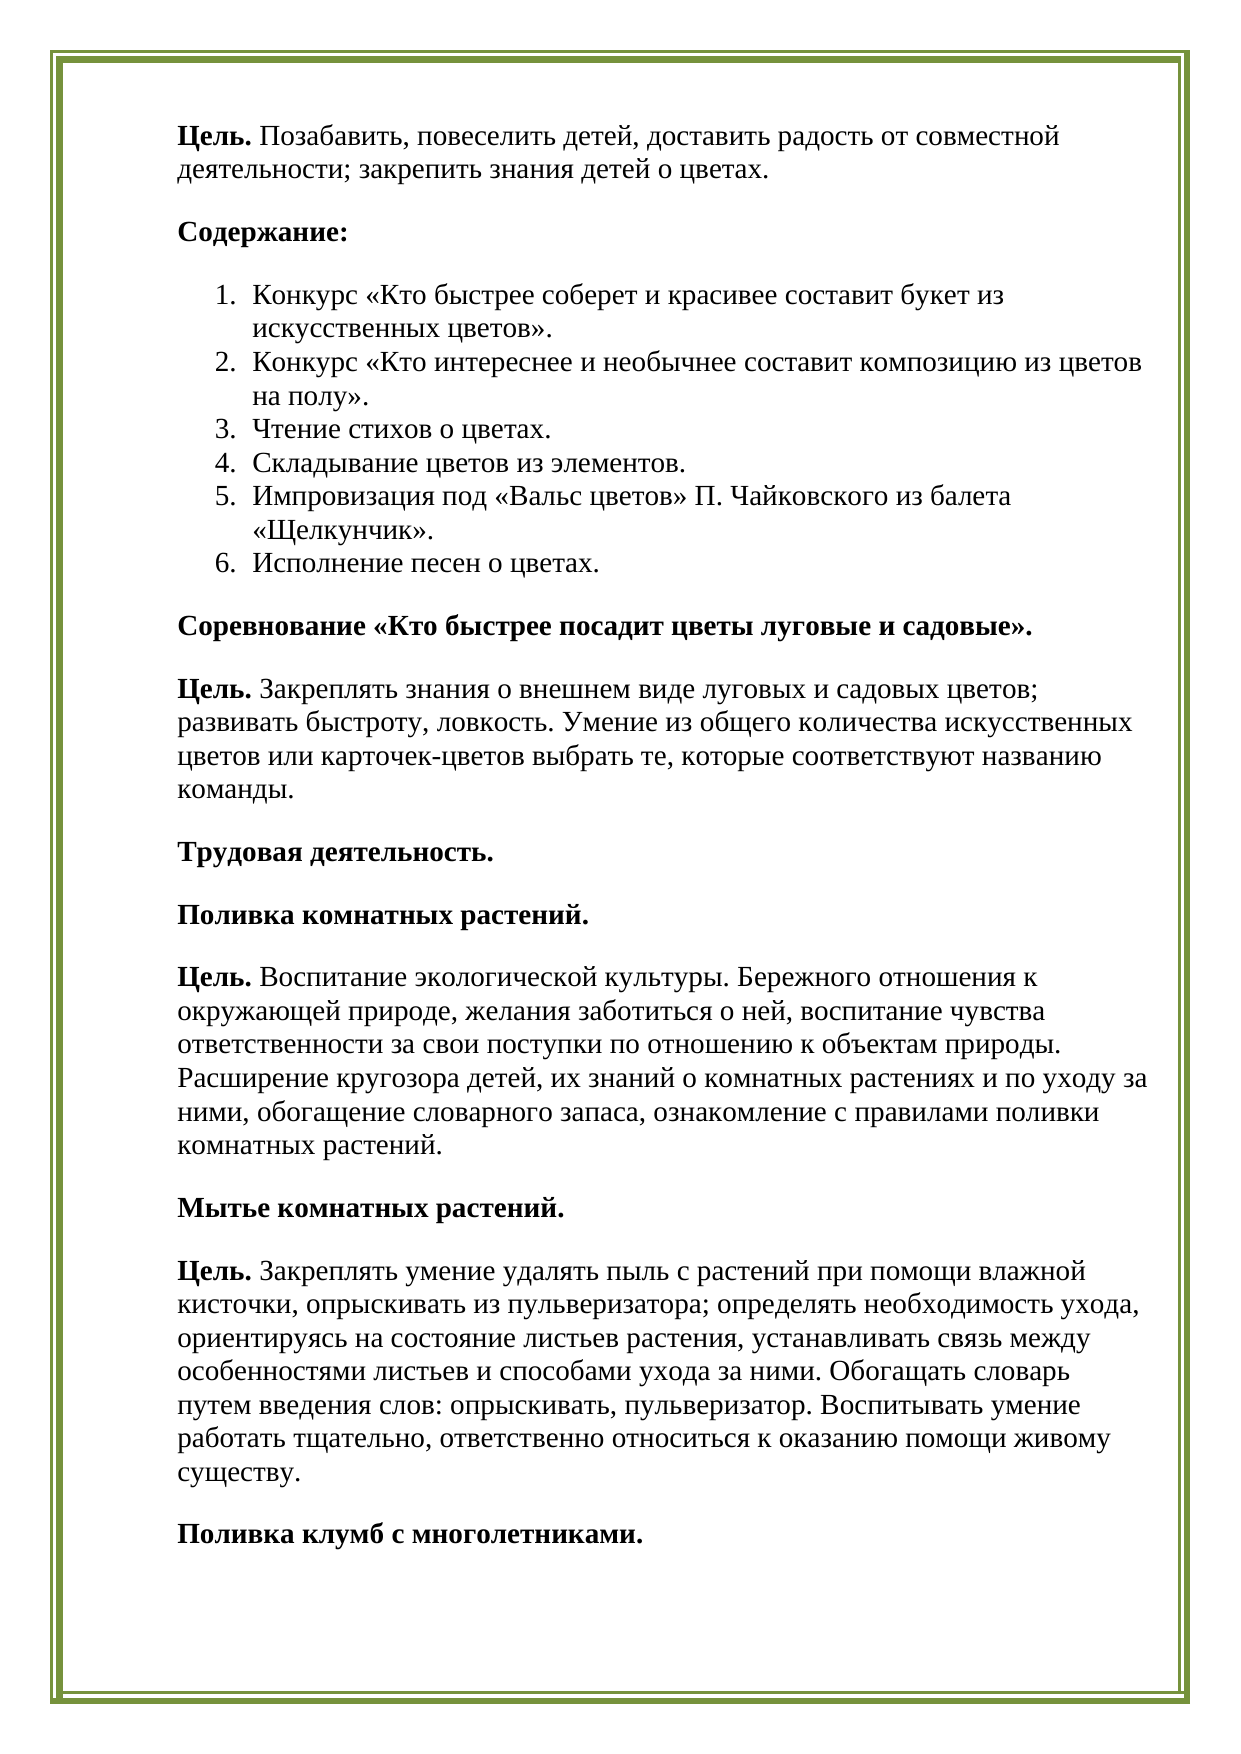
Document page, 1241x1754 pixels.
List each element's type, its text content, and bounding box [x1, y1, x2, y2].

list Импровизация под «Вальс цветов» П. Чайковского из балета «Щелкунчик». [214, 478, 1152, 545]
text Содержание: [177, 214, 1152, 248]
list Конкурс «Кто интереснее и необычнее составит композицию из цветов на полу». [214, 344, 1152, 411]
text Цель. Воспитание экологической культуры. Бережного отношения к окружающей природе, желания заботиться о ней, воспитание чувства ответственности за свои поступки по отношению к объектам природы. Расширение кругозора детей, их знаний о комнатных растениях и по уходу за ними, обогащение словарного запаса, ознакомление с правилами поливки комнатных растений. [177, 959, 1152, 1161]
list Чтение стихов о цветах. [214, 411, 1152, 445]
list Конкурс «Кто быстрее соберет и красивее составит букет из искусственных цветов». [214, 277, 1152, 344]
list Складывание цветов из элементов. [214, 445, 1152, 478]
text Соревнование «Кто быстрее посадит цветы луговые и садовые». [177, 608, 1152, 642]
text Цель. Позабавить, повеселить детей, доставить радость от совместной деятельности; закрепить знания детей о цветах. [177, 118, 1152, 185]
text Цель. Закреплять знания о внешнем виде луговых и садовых цветов; развивать быстроту, ловкость. Умение из общего количества искусственных цветов или карточек-цветов выбрать те, которые соответствуют названию команды. [177, 671, 1152, 805]
text Мытье комнатных растений. [177, 1190, 1152, 1223]
text Цель. Закреплять умение удалять пыль с растений при помощи влажной кисточки, опрыскивать из пульверизатора; определять необходимость ухода, ориентируясь на состояние листьев растения, устанавливать связь между особенностями листьев и способами ухода за ними. Обогащать словарь путем введения слов: опрыскивать, пульверизатор. Воспитывать умение работать тщательно, ответственно относиться к оказанию помощи живому существу. [177, 1253, 1152, 1487]
text Поливка комнатных растений. [177, 897, 1152, 930]
text Поливка клумб с многолетниками. [177, 1517, 1152, 1550]
text Трудовая деятельность. [177, 834, 1152, 868]
list Исполнение песен о цветах. [214, 545, 1152, 579]
